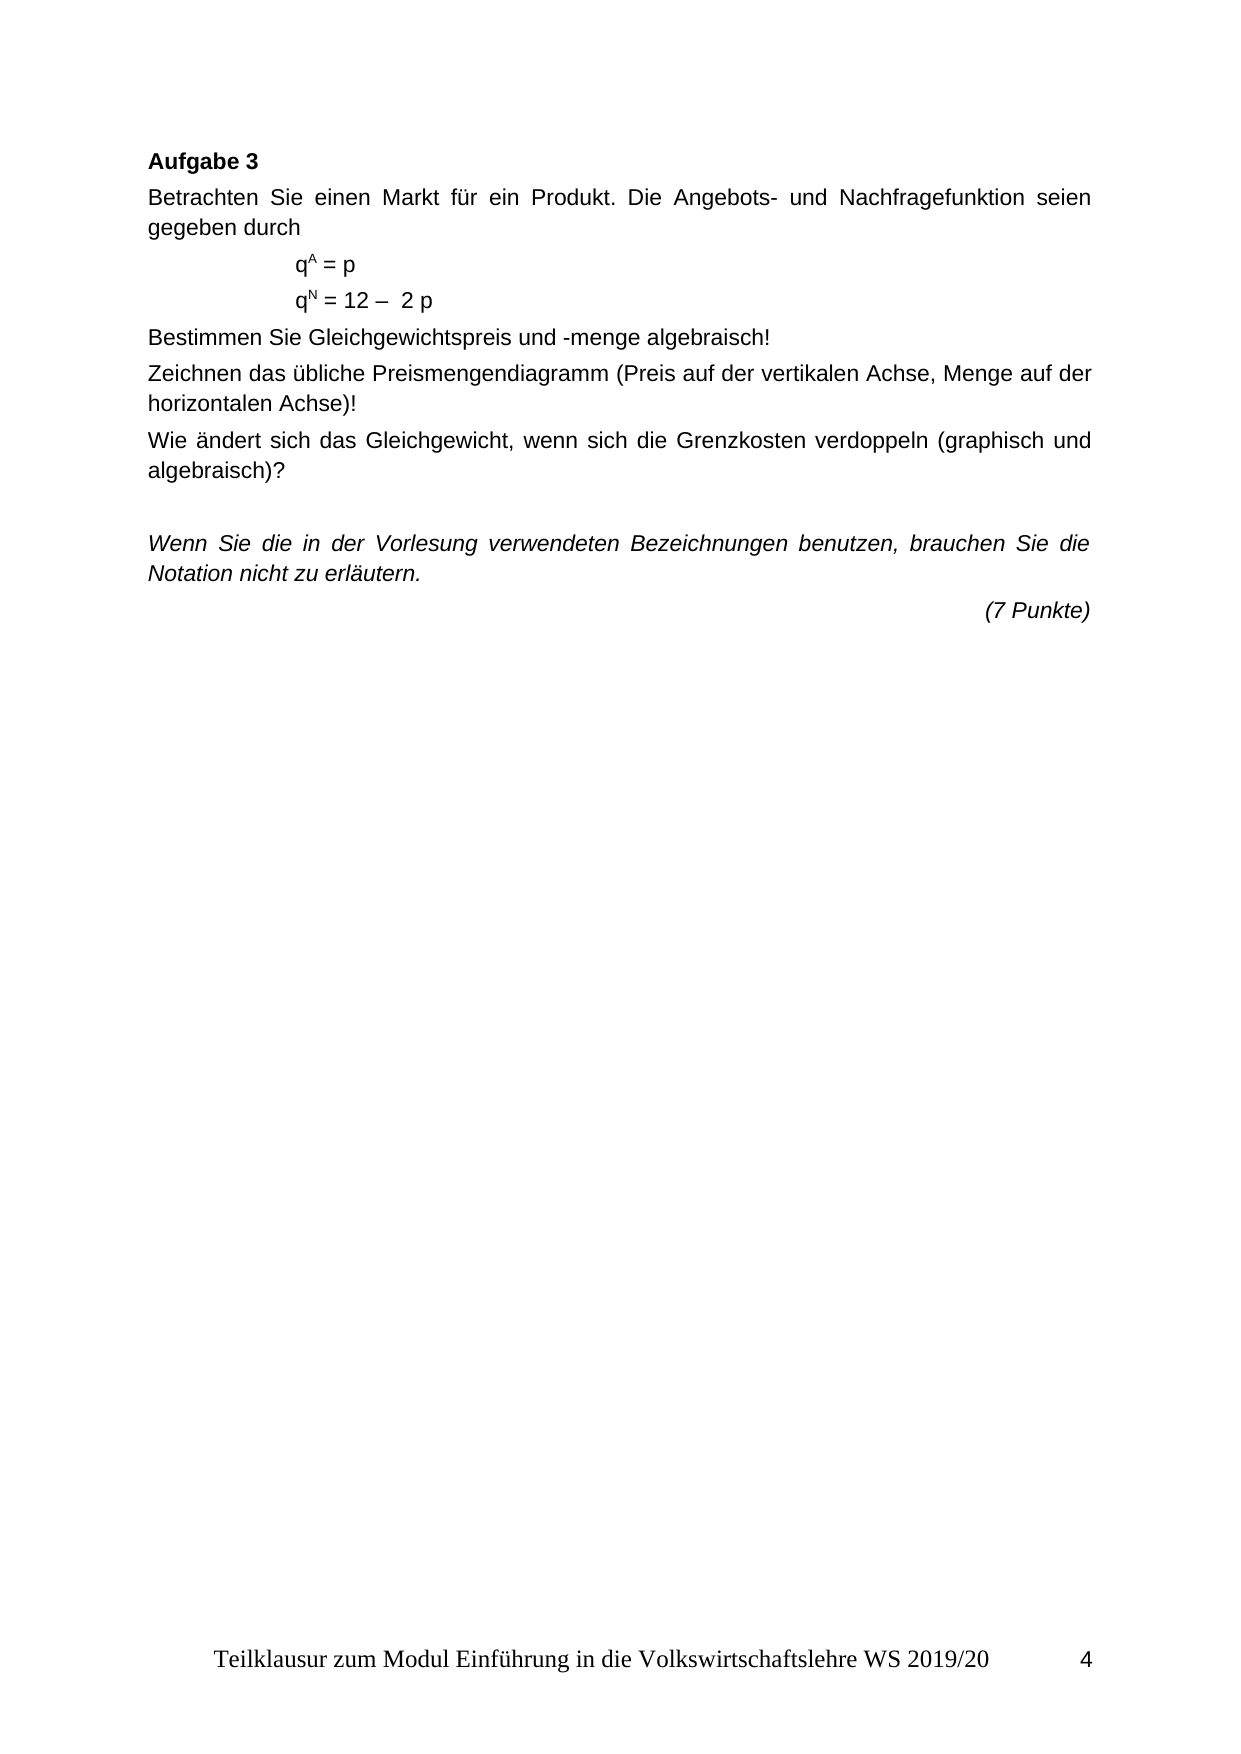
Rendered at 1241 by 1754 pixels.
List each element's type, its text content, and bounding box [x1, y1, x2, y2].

text Aufgabe 3 [148, 148, 1093, 174]
text qA = p [148, 251, 1093, 277]
text Bestimmen Sie Gleichgewichtspreis und -menge algebraisch! [148, 324, 1093, 350]
text qN = 12 – 2 p [148, 287, 1093, 313]
text (7 Punkte) [148, 597, 1093, 623]
text Betrachten Sie einen Markt für ein Produkt. Die Angebots- und Nachfragefunktion seien gegeben durch [148, 184, 1093, 241]
text Zeichnen das übliche Preismengendiagramm (Preis auf der vertikalen Achse, Menge auf der horizontalen Achse)! [148, 360, 1093, 417]
text Wenn Sie die in der Vorlesung verwendeten Bezeichnungen benutzen, brauchen Sie die Notation nicht zu erläutern. [148, 530, 1093, 586]
text Wie ändert sich das Gleichgewicht, wenn sich die Grenzkosten verdoppeln (graphisch und algebraisch)? [148, 427, 1093, 483]
